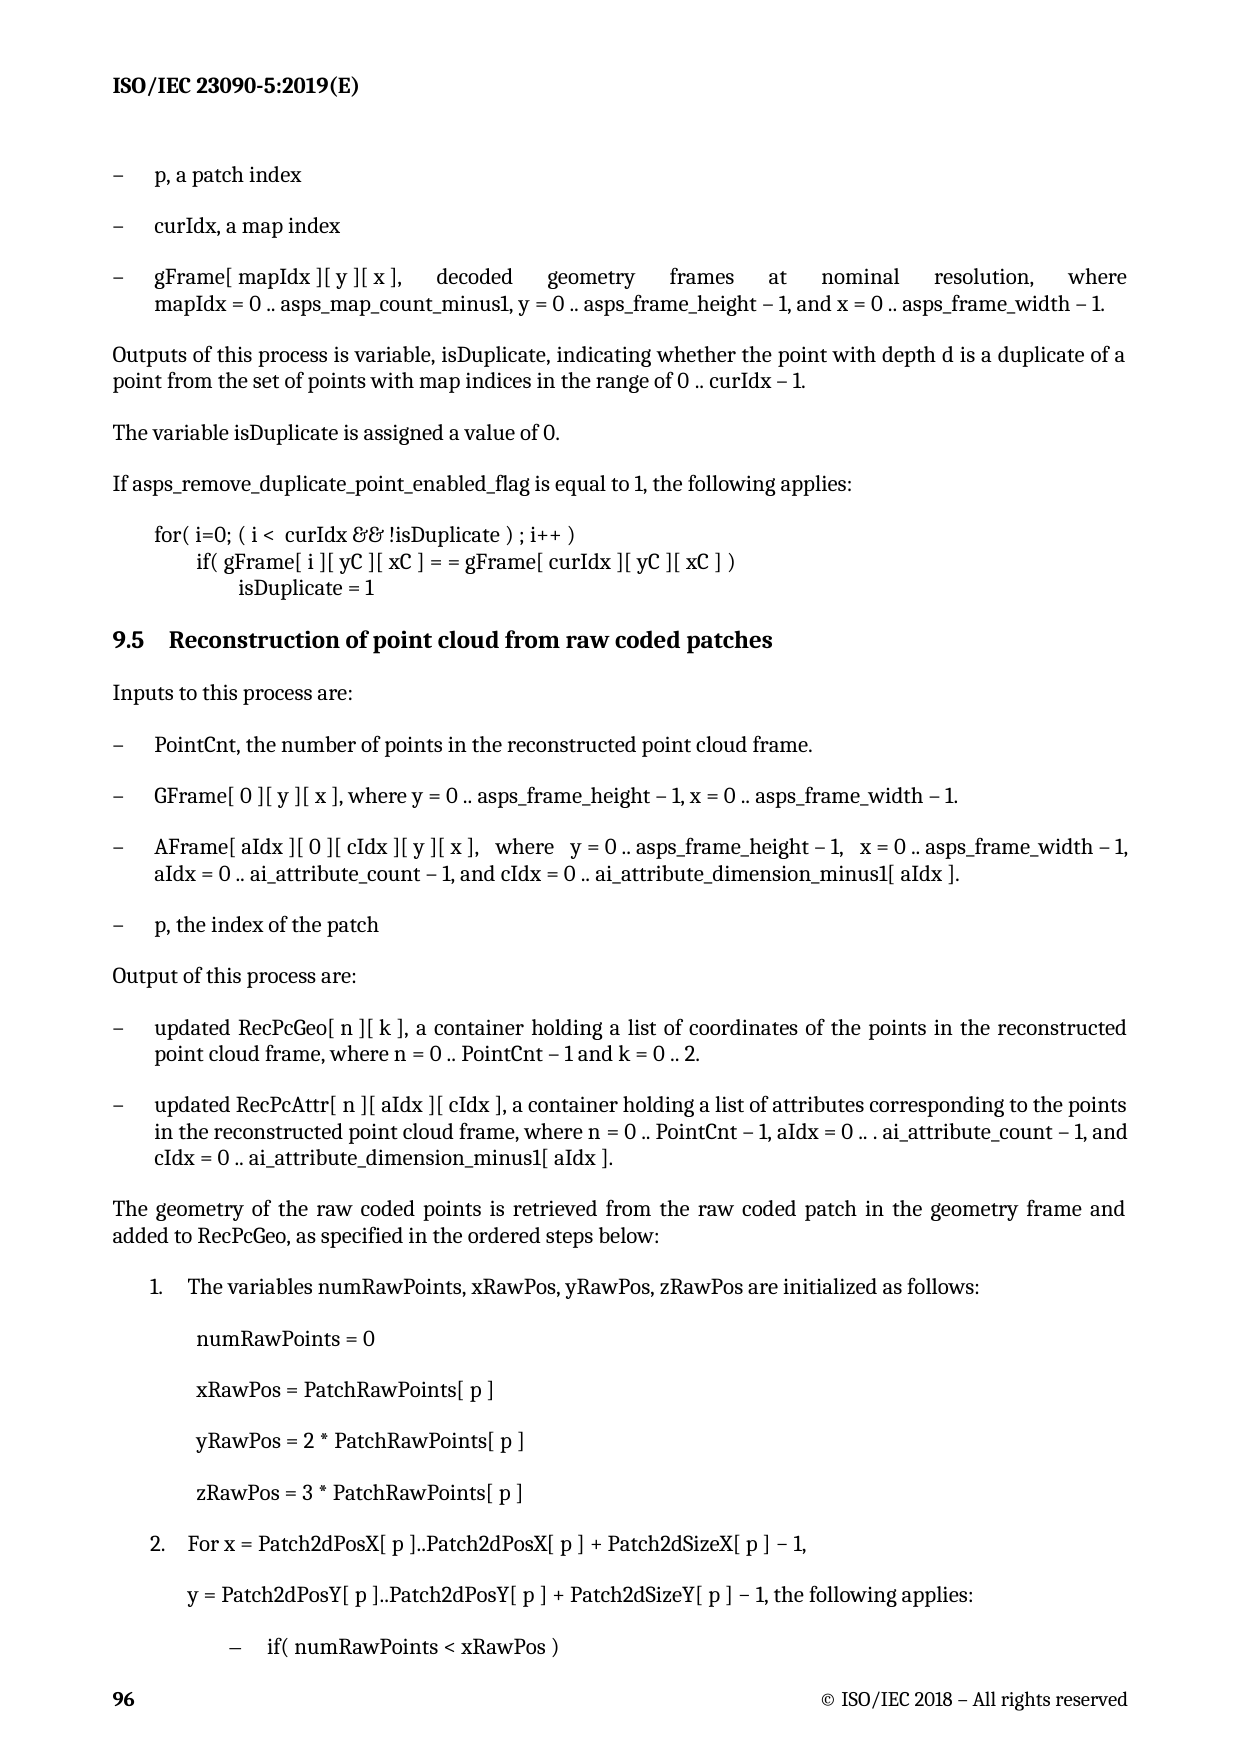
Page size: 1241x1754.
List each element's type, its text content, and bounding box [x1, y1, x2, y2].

text zRawPos = 3 * PatchRawPoints[ p ] [112, 1479, 1128, 1506]
text Outputs of this process is variable, isDuplicate, indicating whether the point with depth d is a duplicate of a point from the set of points with map indices in the range of 0 .. curIdx – 1. [112, 342, 1128, 394]
list GFrame[ 0 ][ y ][ x ], where y = 0 .. asps_frame_height – 1, x = 0 .. asps_frame_width – 1. [112, 783, 1128, 809]
list if( numRawPoints < xRawPos ) [229, 1633, 1128, 1661]
list updated RecPcGeo[ n ][ k ], a container holding a list of coordinates of the points in the reconstructed point cloud frame, where n = 0 .. PointCnt – 1 and k = 0 .. 2. [112, 1014, 1128, 1067]
subtitle Reconstruction of point cloud from raw coded patches [112, 626, 1128, 655]
text xRawPos = PatchRawPoints[ p ] [112, 1377, 1128, 1403]
list gFrame[ mapIdx ][ y ][ x ], decoded geometry frames at nominal resolution, where mapIdx = 0 .. asps_map_count_minus1, y = 0 .. asps_frame_height – 1, and x = 0 .. asps_frame_width – 1. [112, 264, 1128, 317]
list PointCnt, the number of points in the reconstructed point cloud frame. [112, 731, 1128, 758]
list updated RecPcAttr[ n ][ aIdx ][ cIdx ], a container holding a list of attributes corresponding to the points in the reconstructed point cloud frame, where n = 0 .. PointCnt – 1, aIdx = 0 .. . ai_attribute_count – 1, and cIdx = 0 .. ai_attribute_dimension_minus1[ aIdx ]. [112, 1092, 1128, 1171]
text The geometry of the raw coded points is retrieved from the raw coded patch in the geometry frame and added to RecPcGeo, as specified in the ordered steps below: [112, 1196, 1128, 1249]
text Inputs to this process are: [112, 680, 1128, 706]
list curIdx, a map index [112, 213, 1128, 239]
text If asps_remove_duplicate_point_enabled_flag is equal to 1, the following applies: [112, 471, 1128, 497]
list p, a patch index [112, 161, 1128, 188]
text – p, the index of the patch [112, 912, 1128, 938]
text Output of this process are: [112, 963, 1128, 989]
text The variable isDuplicate is assigned a value of 0. [112, 419, 1128, 446]
list The variables numRawPoints, xRawPos, yRawPos, zRawPos are initialized as follows: [150, 1274, 1128, 1300]
text for( i=0; ( i < curIdx && !isDuplicate ) ; i++ ) if( gFrame[ i ][ yC ][ xC ] = = gFrame[ curIdx ][ yC ][ xC ] ) isDuplicate = 1 [112, 522, 1128, 601]
text yRawPos = 2 * PatchRawPoints[ p ] [112, 1428, 1128, 1454]
list AFrame[ aIdx ][ 0 ][ cIdx ][ y ][ x ], where y = 0 .. asps_frame_height – 1, x = 0 .. asps_frame_width – 1, aIdx = 0 .. ai_attribute_count – 1, and cIdx = 0 .. ai_attribute_dimension_minus1[ aIdx ]. [112, 834, 1128, 887]
list y = Patch2dPosY[ p ]..Patch2dPosY[ p ] + Patch2dSizeY[ p ] − 1, the following applies: [187, 1582, 1128, 1608]
list For x = Patch2dPosX[ p ]..Patch2dPosX[ p ] + Patch2dSizeX[ p ] − 1, [150, 1531, 1128, 1557]
text numRawPoints = 0 [112, 1325, 1128, 1352]
